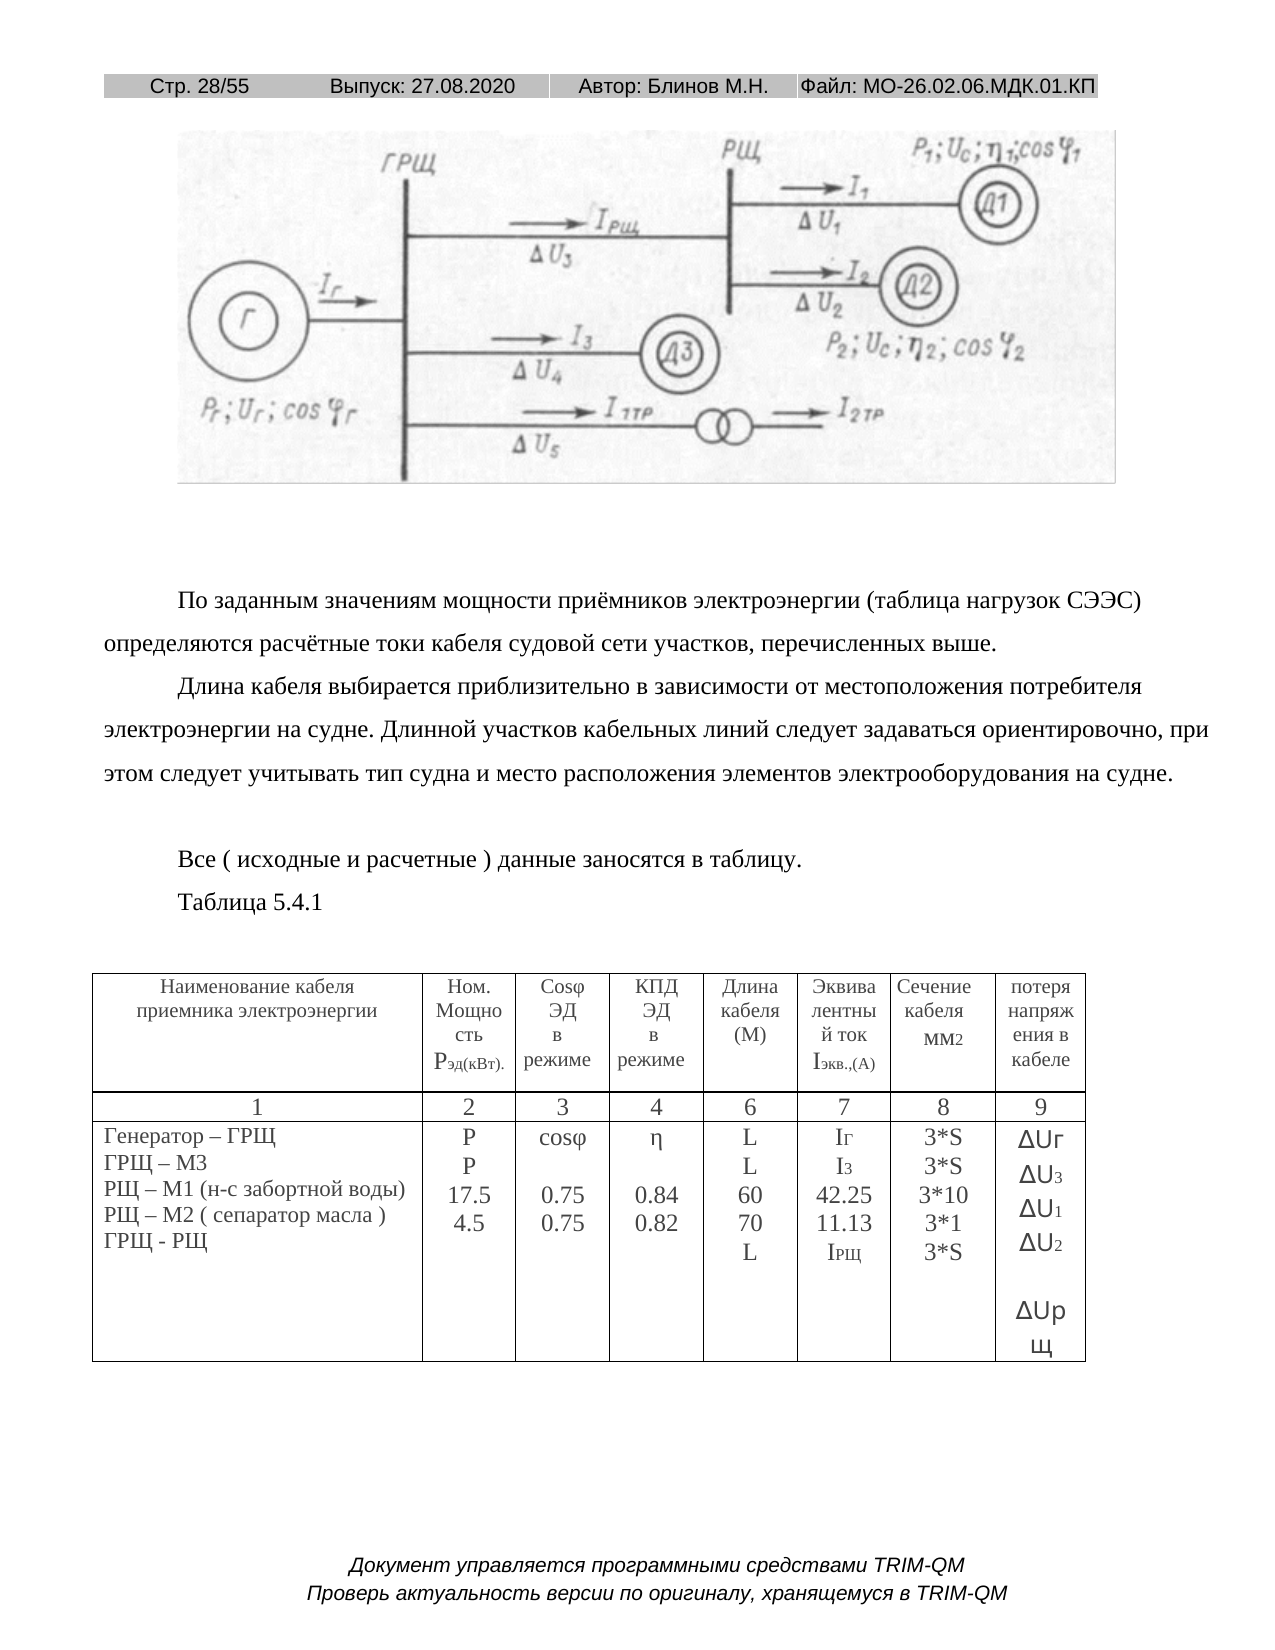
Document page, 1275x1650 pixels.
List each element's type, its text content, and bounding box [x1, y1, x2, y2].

table_cell 3 1 2 [996, 1122, 1085, 1361]
table_header Эквивалентный ток Іэкв.,(А) [798, 974, 890, 1091]
table_header Сечение кабеля мм2 [891, 974, 995, 1091]
text Длина кабеля выбирается приблизительно в зависимости от местоположения потребителя электроэнергии на судне. Длинной участков кабельных линий следует задаваться ориентировочно, при этом следует учитывать тип судна и место расположения элементов электрооборудования на судне. [103, 671, 1211, 786]
table_cell 1 [93, 1093, 422, 1121]
table_cell 4 [610, 1093, 703, 1121]
table_cell 6 [704, 1093, 797, 1121]
table_header Длина кабеля (М) [704, 974, 797, 1091]
table_cell 7 [798, 1093, 890, 1121]
table_header потеря напряжения в кабеле [996, 974, 1085, 1091]
text По заданным значениям мощности приёмников электроэнергии (таблица нагрузок СЭЭС) определяются расчётные токи кабеля судовой сети участков, перечисленных выше. [103, 585, 1211, 657]
text Все ( исходные и расчетные ) данные заносятся в таблицу. [103, 844, 1211, 873]
table_cell 9 [996, 1093, 1085, 1121]
text Таблица 5.4.1 [103, 887, 1211, 916]
table_header КПД ЭД в режиме [610, 974, 703, 1091]
table_cell 3 [516, 1093, 609, 1121]
table_cell 3*S 3*S 3*10 3*1 3*S [891, 1122, 995, 1361]
table_cell IГ I3 42.25 11.13 IРЩ [798, 1122, 890, 1361]
table_header Наименование кабеля приемника электроэнергии [93, 974, 422, 1091]
table_header Cosφ ЭД в режиме [516, 974, 609, 1091]
table_cell cosφ 0.75 0.75 [516, 1122, 609, 1361]
table_cell 8 [891, 1093, 995, 1121]
table_cell P P 17.5 4.5 [423, 1122, 515, 1361]
table_cell η 0.84 0.82 [610, 1122, 703, 1361]
table_cell Генератор – ГРЩ ГРЩ – М3 РЩ – М1 (н-с забортной воды) РЩ – М2 ( сепаратор масла ) ГРЩ - РЩ [93, 1122, 422, 1361]
table_header Ном. Мощность Рэд(кВт). [423, 974, 515, 1091]
picture [177, 130, 1117, 485]
table_cell 2 [423, 1093, 515, 1121]
table_cell L L 60 70 L [704, 1122, 797, 1361]
